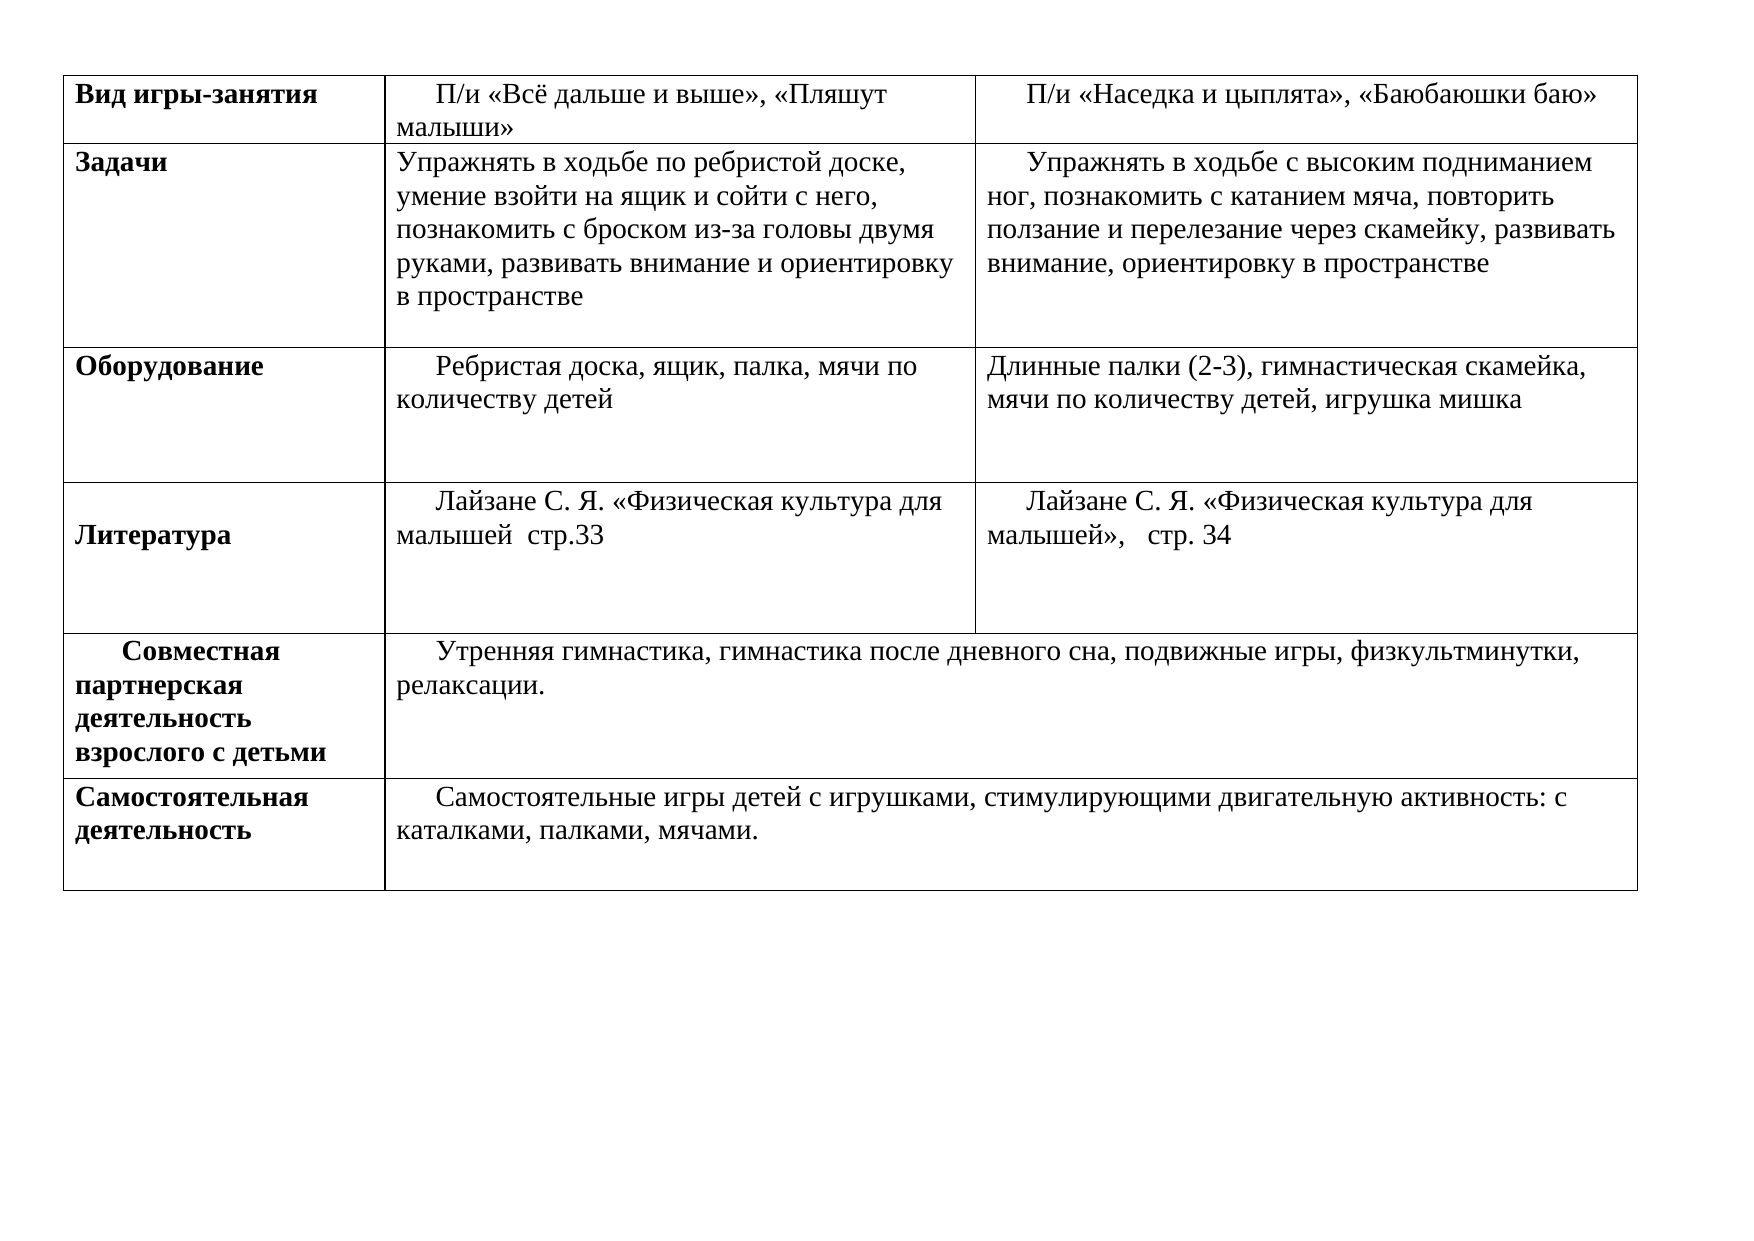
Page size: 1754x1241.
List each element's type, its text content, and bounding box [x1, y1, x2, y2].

table_cell Оборудование [64, 348, 384, 482]
table_cell Упражнять в ходьбе с высоким подниманием ног, познакомить с катанием мяча, повторить ползание и перелезание через скамейку, развивать внимание, ориентировку в пространстве [976, 144, 1637, 347]
table_cell П/и «Наседка и цыплята», «Баюбаюшки баю» [976, 76, 1637, 143]
table_cell Лайзане С. Я. «Физическая культура для малышей стр.33 [386, 483, 975, 632]
table_cell Длинные палки (2-3), гимнастическая скамейка, мячи по количеству детей, игрушка мишка [976, 348, 1637, 482]
table_cell Ребристая доска, ящик, палка, мячи по количеству детей [386, 348, 975, 482]
table_cell Лайзане С. Я. «Физическая культура для малышей», стр. 34 [976, 483, 1637, 632]
table_cell Утренняя гимнастика, гимнастика после дневного сна, подвижные игры, физкультминутки, релаксации. [386, 634, 1637, 778]
table_cell Совместная партнерская деятельность взрослого с детьми [64, 634, 384, 778]
table_cell Упражнять в ходьбе по ребристой доске, умение взойти на ящик и сойти с него, познакомить с броском из-за головы двумя руками, развивать внимание и ориентировку в пространстве [386, 144, 975, 347]
table_cell Самостоятельные игры детей с игрушками, стимулирующими двигательную активность: с каталками, палками, мячами. [386, 779, 1637, 890]
table_cell Задачи [64, 144, 384, 347]
table_cell Литература [64, 483, 384, 632]
table_cell П/и «Всё дальше и выше», «Пляшут малыши» [386, 76, 975, 143]
table_cell Вид игры-занятия [64, 76, 384, 143]
table_cell Самостоятельная деятельность [64, 779, 384, 890]
